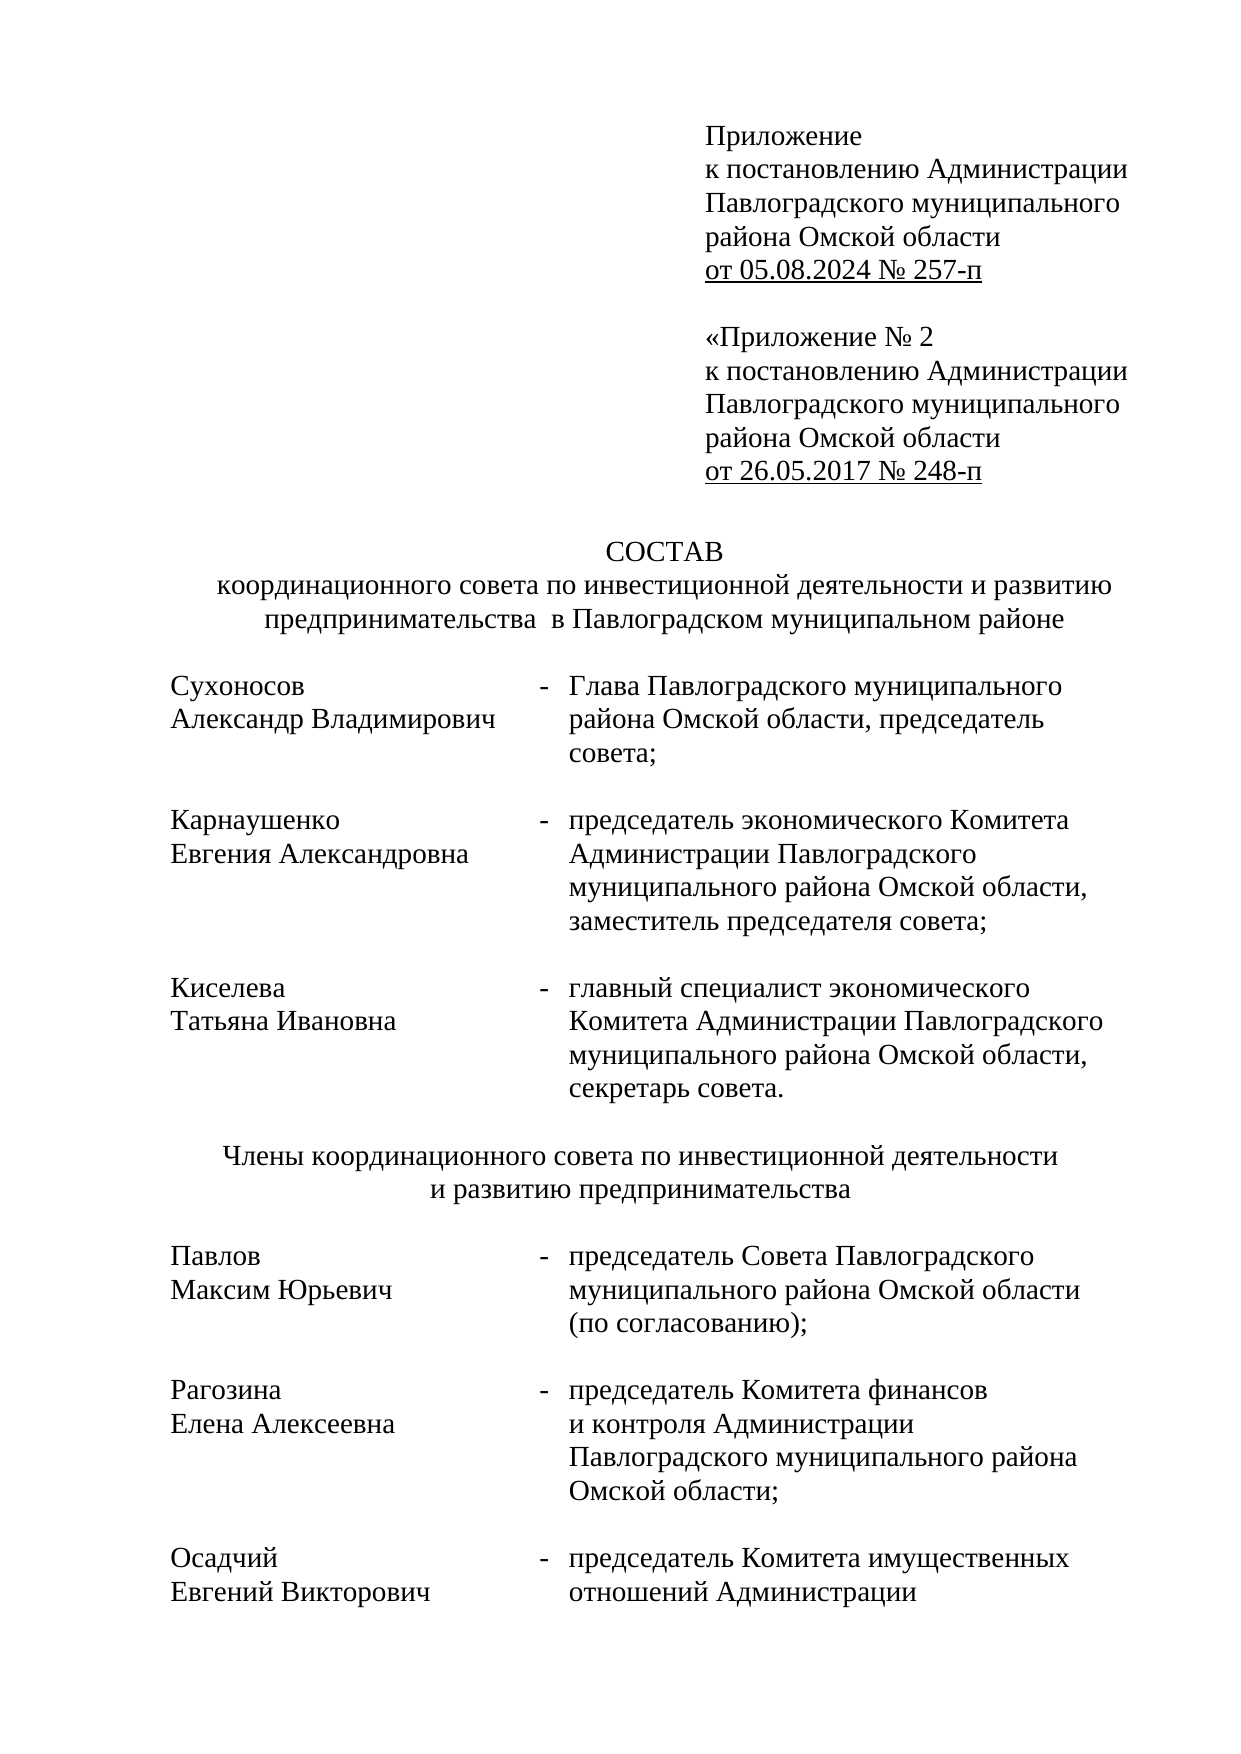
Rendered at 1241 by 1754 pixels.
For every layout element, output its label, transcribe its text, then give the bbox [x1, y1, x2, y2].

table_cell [558, 1540, 1122, 1607]
table_cell «Приложение № 2 к постановлению Администрации Павлоградского муниципального района Омской области от 26.05.2017 № 248-п [694, 286, 1151, 487]
table_cell председатель Комитета финансов и контроля Администрации Павлоградского муниципального района Омской области; [558, 1373, 1122, 1540]
table_cell - [528, 970, 557, 1138]
table_cell - [528, 1373, 557, 1540]
table_cell Павлов Максим Юрьевич [159, 1238, 528, 1372]
text СОСТАВ координационного совета по инвестиционной деятельности и развитию предпринимательства в Павлоградском муниципальном районе [177, 534, 1152, 634]
table_cell - [528, 802, 557, 970]
table_cell председатель Совета Павлоградского муниципального района Омской области (по согласованию); [558, 1238, 1122, 1372]
table_cell Карнаушенко Евгения Александровна [159, 802, 528, 970]
table_cell - [528, 1238, 557, 1372]
table_cell главный специалист экономического Комитета Администрации Павлоградского муниципального района Омской области, секретарь совета. [558, 970, 1122, 1138]
table_header Глава Павлоградского муниципального района Омской области, председатель совета; [558, 668, 1122, 802]
table_cell - [528, 1540, 557, 1607]
table_header Приложение к постановлению Администрации Павлоградского муниципального района Омской области от 05.08.2024 № 257-п [694, 118, 1151, 286]
table_header Сухоносов Александр Владимирович [159, 668, 528, 802]
table_cell Киселева Татьяна Ивановна [159, 970, 528, 1138]
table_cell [159, 1540, 528, 1607]
table_cell Члены координационного совета по инвестиционной деятельности и развитию предпринимательства [159, 1138, 1122, 1238]
table_header - [528, 668, 557, 802]
table_cell Рагозина Елена Алексеевна [159, 1373, 528, 1540]
table_cell председатель экономического Комитета Администрации Павлоградского муниципального района Омской области, заместитель председателя совета; [558, 802, 1122, 970]
